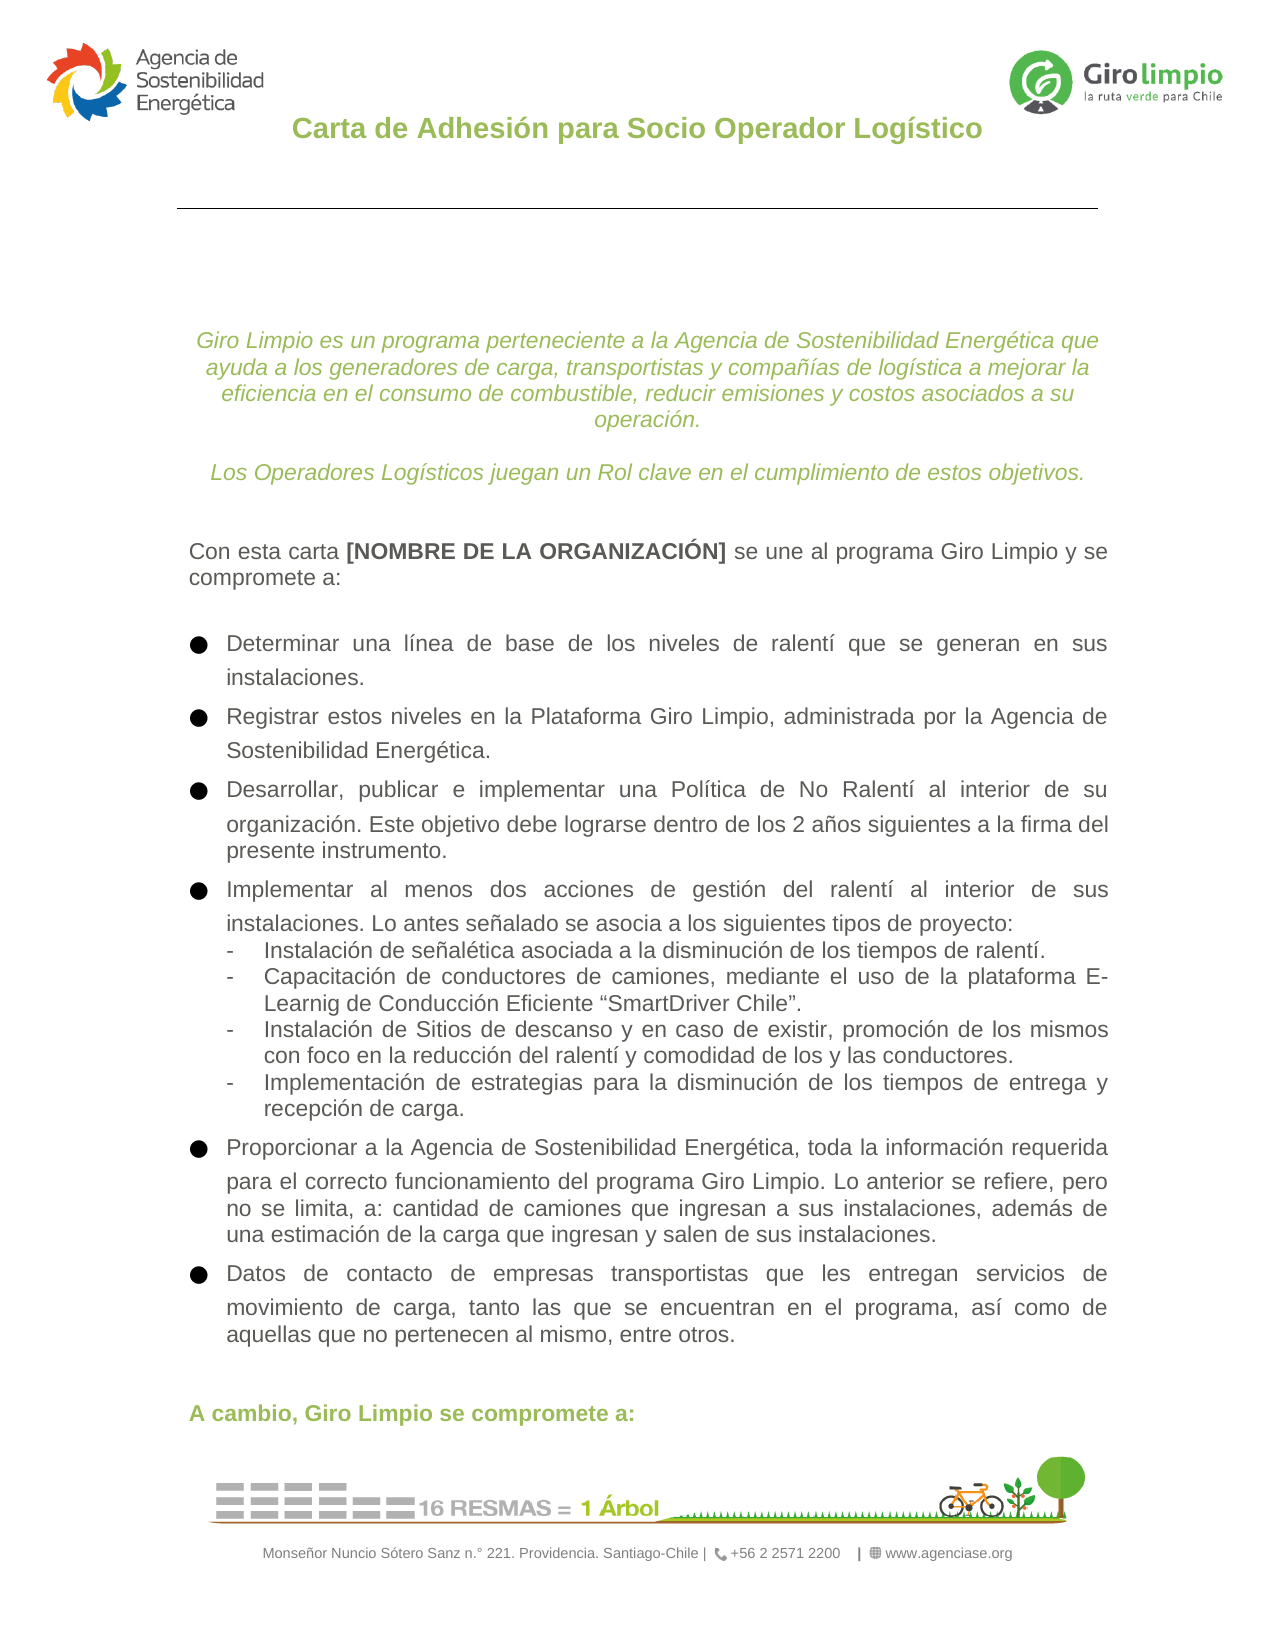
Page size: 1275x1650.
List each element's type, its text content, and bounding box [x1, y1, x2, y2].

picture [46, 36, 264, 126]
picture [869, 1547, 882, 1559]
picture [177, 1428, 1098, 1545]
table_cell Determinar una línea de base de los niveles de ralentí que se generan en sus instalaciones. Registrar estos niveles en la Plataforma Giro Limpio, administrada por la Agencia de Sostenibilidad Energética. Desarrollar, publicar e implementar una Política de No Ralentí al interior de su organización. Este objetivo debe lograrse dentro de los 2 años siguientes a la firma del presente instrumento. Implementar al menos dos acciones de gestión del ralentí al interior de sus instalaciones. Lo antes señalado se asocia a los siguientes tipos de proyecto: Instalación de señalética asociada a la disminución de los tiempos de ralentí. Capacitación de conductores de camiones, mediante el uso de la plataforma E-Learnig de Conducción Eficiente “SmartDriver Chile”. Instalación de Sitios de descanso y en caso de existir, promoción de los mismos con foco en la reducción del ralentí y comodidad de los y las conductores. Implementación de estrategias para la disminución de los tiempos de entrega y recepción de carga. Proporcionar a la Agencia de Sostenibilidad Energética, toda la información requerida para el correcto funcionamiento del programa Giro Limpio. Lo anterior se refiere, pero no se limita, a: cantidad de camiones que ingresan a sus instalaciones, además de una estimación de la carga que ingresan y salen de sus instalaciones. Datos de contacto de empresas transportistas que les entregan servicios de movimiento de carga, tanto las que se encuentran en el programa, así como de aquellas que no pertenecen al mismo, entre otros. [177, 617, 1120, 1373]
table_cell Con esta carta [NOMBRE DE LA ORGANIZACIÓN] se une al programa Giro Limpio y se compromete a: [177, 485, 1120, 617]
picture [989, 29, 1242, 135]
table_cell A cambio, Giro Limpio se compromete a: [177, 1373, 1120, 1426]
table_header Giro Limpio es un programa perteneciente a la Agencia de Sostenibilidad Energética que ayuda a los generadores de carga, transportistas y compañías de logística a mejorar la eficiencia en el consumo de combustible, reducir emisiones y costos asociados a su operación. Los Operadores Logísticos juegan un Rol clave en el cumplimiento de estos objetivos. [177, 327, 1120, 485]
picture [714, 1548, 727, 1561]
